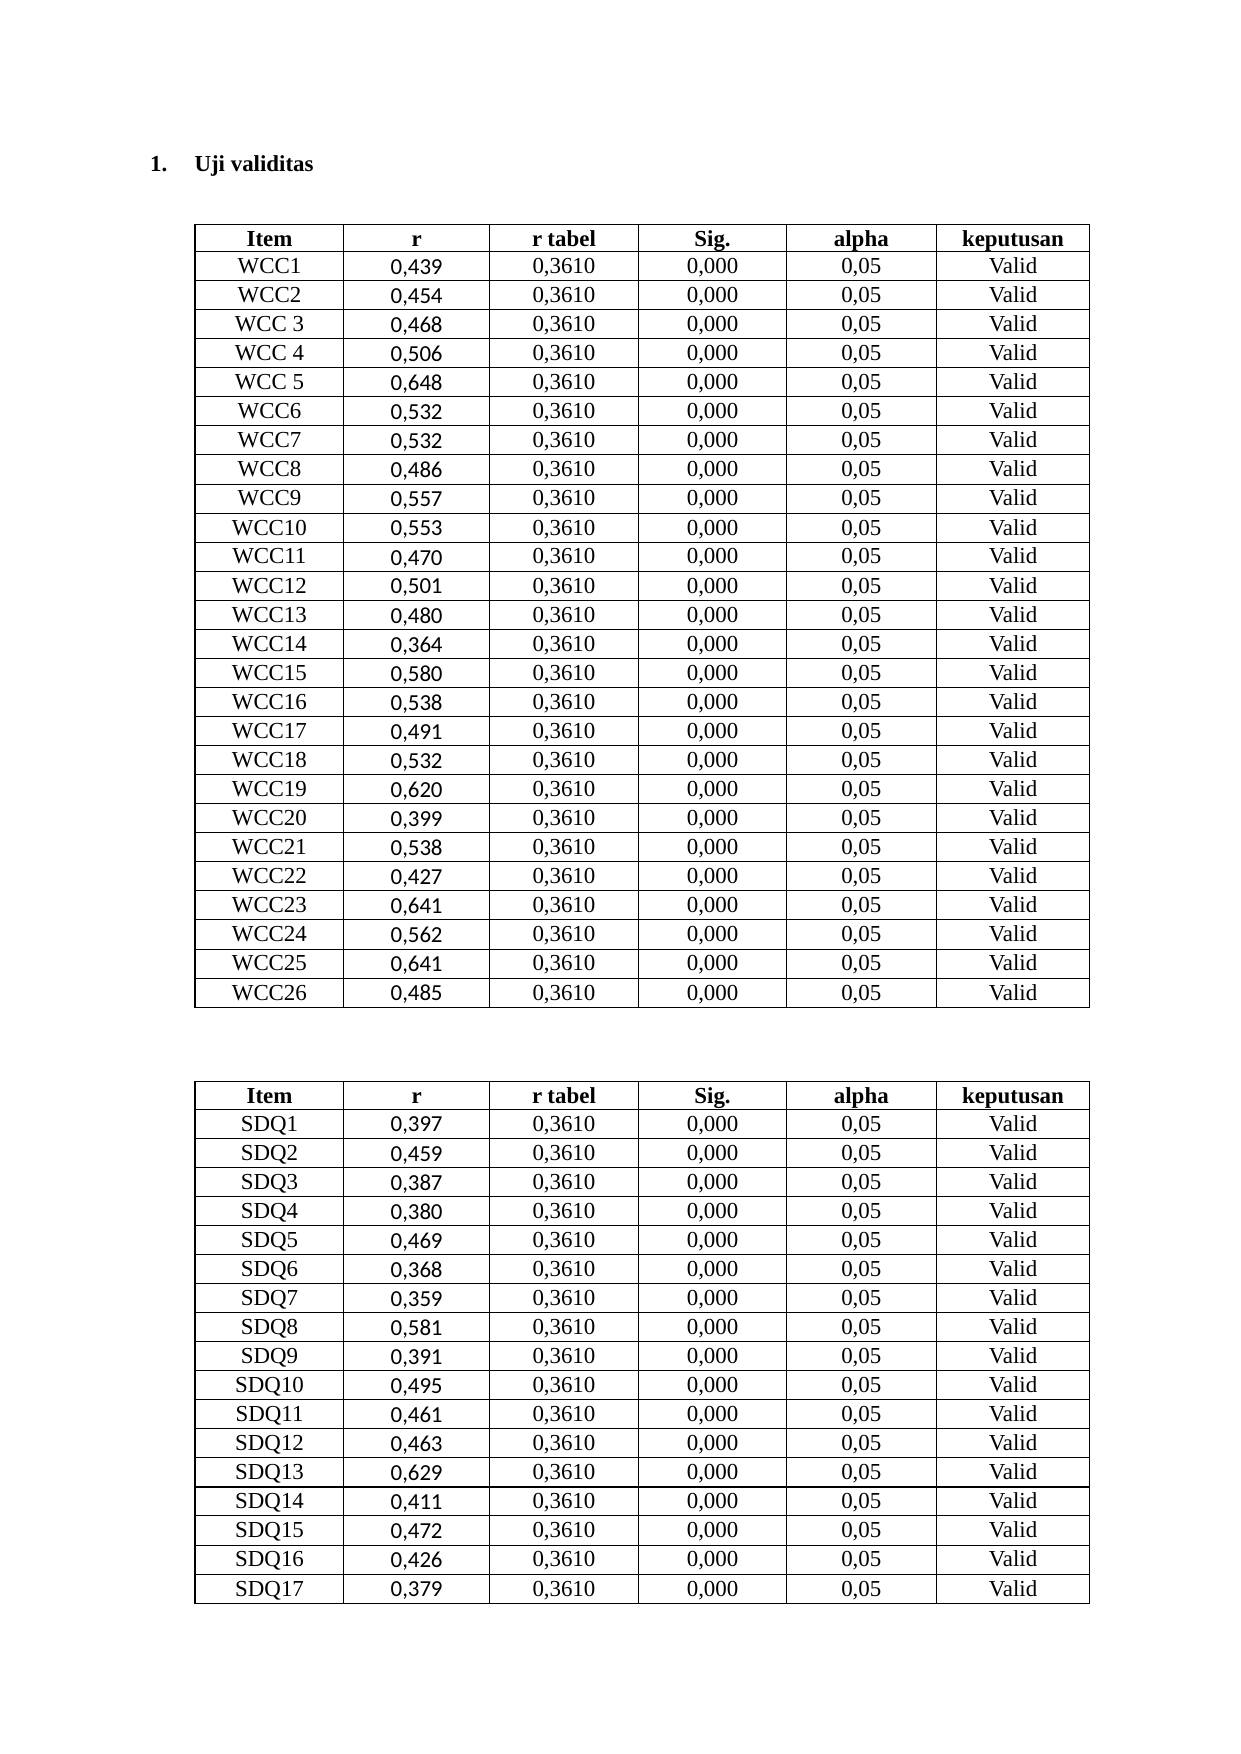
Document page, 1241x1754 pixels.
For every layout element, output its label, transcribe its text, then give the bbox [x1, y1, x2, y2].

table_cell Valid [937, 1255, 1089, 1283]
table_cell 0,3610 [490, 485, 638, 512]
list Uji validitas [150, 150, 1090, 176]
table_cell 0,3610 [490, 688, 638, 716]
table_header Item [196, 225, 343, 251]
table_cell WCC23 [196, 891, 343, 919]
table_cell Valid [937, 368, 1089, 396]
table_cell SDQ1 [196, 1110, 343, 1138]
table_cell WCC17 [196, 717, 343, 745]
table_header Item [196, 1082, 343, 1108]
table_cell Valid [937, 950, 1089, 977]
table_cell 0,3610 [490, 455, 638, 483]
table_cell Valid [937, 804, 1089, 832]
table_cell Valid [937, 979, 1089, 1007]
table_cell 0,3610 [490, 630, 638, 658]
table_cell 0,05 [787, 368, 936, 396]
table_cell WCC10 [196, 514, 343, 542]
table_cell 0,3610 [490, 717, 638, 745]
table_cell 0,000 [639, 1313, 786, 1341]
table_cell 0,05 [787, 397, 936, 425]
table_cell 0,05 [787, 630, 936, 658]
table_cell 0,000 [639, 368, 786, 396]
table_cell 0,397 [344, 1110, 489, 1138]
table_cell WCC19 [196, 775, 343, 803]
table_cell Valid [937, 920, 1089, 948]
table_cell 0,506 [344, 339, 489, 367]
table_cell 0,05 [787, 1168, 936, 1196]
table_cell 0,05 [787, 572, 936, 600]
table_cell 0,411 [344, 1488, 489, 1515]
table_cell 0,387 [344, 1168, 489, 1196]
table_cell 0,3610 [490, 979, 638, 1007]
table_cell 0,000 [639, 659, 786, 687]
table_cell WCC16 [196, 688, 343, 716]
table_cell 0,3610 [490, 746, 638, 774]
table_cell 0,05 [787, 514, 936, 542]
table_cell 0,000 [639, 804, 786, 832]
table_cell Valid [937, 1400, 1089, 1428]
table_cell 0,000 [639, 1139, 786, 1167]
table_cell 0,3610 [490, 1488, 638, 1515]
table_header alpha [787, 1082, 936, 1108]
table_cell 0,05 [787, 1458, 936, 1486]
table_cell Valid [937, 630, 1089, 658]
table_cell 0,501 [344, 572, 489, 600]
table_cell 0,3610 [490, 1110, 638, 1138]
table_cell 0,485 [344, 979, 489, 1007]
table_cell Valid [937, 1226, 1089, 1254]
table_cell 0,05 [787, 950, 936, 977]
table_cell Valid [937, 1516, 1089, 1544]
table_cell 0,05 [787, 1284, 936, 1312]
table_cell 0,000 [639, 1168, 786, 1196]
table_cell 0,05 [787, 1197, 936, 1225]
table_cell 0,05 [787, 1429, 936, 1457]
table_cell 0,000 [639, 1400, 786, 1428]
table_cell 0,05 [787, 1546, 936, 1573]
table_cell 0,05 [787, 426, 936, 454]
table_cell Valid [937, 775, 1089, 803]
table_cell WCC12 [196, 572, 343, 600]
table_cell 0,05 [787, 746, 936, 774]
table_cell 0,000 [639, 455, 786, 483]
table_cell Valid [937, 485, 1089, 512]
table_cell 0,3610 [490, 1197, 638, 1225]
table_cell SDQ16 [196, 1546, 343, 1573]
table_cell Valid [937, 1284, 1089, 1312]
table_cell WCC 3 [196, 310, 343, 338]
table_header Sig. [639, 225, 786, 251]
table_header r [344, 1082, 489, 1108]
table_cell 0,538 [344, 688, 489, 716]
table_cell 0,000 [639, 630, 786, 658]
table_cell 0,469 [344, 1226, 489, 1254]
table_cell 0,3610 [490, 1284, 638, 1312]
table_cell WCC 5 [196, 368, 343, 396]
table_cell 0,3610 [490, 891, 638, 919]
table_cell 0,000 [639, 1342, 786, 1370]
table_cell Valid [937, 601, 1089, 629]
table_cell 0,05 [787, 804, 936, 832]
table_cell SDQ12 [196, 1429, 343, 1457]
table_cell 0,05 [787, 891, 936, 919]
table_cell Valid [937, 659, 1089, 687]
table_cell SDQ10 [196, 1371, 343, 1399]
table_cell 0,000 [639, 717, 786, 745]
table_cell SDQ13 [196, 1458, 343, 1486]
table_cell 0,000 [639, 310, 786, 338]
table_cell 0,000 [639, 485, 786, 512]
table_cell WCC22 [196, 862, 343, 890]
table_cell WCC15 [196, 659, 343, 687]
table_cell 0,000 [639, 746, 786, 774]
table_cell 0,05 [787, 1226, 936, 1254]
table_cell 0,05 [787, 1110, 936, 1138]
table_cell 0,05 [787, 1342, 936, 1370]
table_cell 0,3610 [490, 368, 638, 396]
table_cell 0,426 [344, 1546, 489, 1573]
table_cell Valid [937, 1371, 1089, 1399]
table_cell 0,463 [344, 1429, 489, 1457]
table_cell WCC13 [196, 601, 343, 629]
table_cell Valid [937, 339, 1089, 367]
table_cell 0,3610 [490, 601, 638, 629]
table_cell 0,486 [344, 455, 489, 483]
table_cell 0,3610 [490, 833, 638, 861]
table_cell Valid [937, 1575, 1089, 1603]
table_cell 0,000 [639, 1371, 786, 1399]
table_cell 0,3610 [490, 1400, 638, 1428]
table_cell Valid [937, 746, 1089, 774]
table_cell Valid [937, 717, 1089, 745]
table_cell WCC26 [196, 979, 343, 1007]
table_header keputusan [937, 225, 1089, 251]
table_cell SDQ6 [196, 1255, 343, 1283]
table_cell 0,3610 [490, 862, 638, 890]
table_cell 0,3610 [490, 310, 638, 338]
table_cell WCC1 [196, 252, 343, 280]
table_cell 0,05 [787, 543, 936, 571]
table_cell 0,000 [639, 833, 786, 861]
table_cell Valid [937, 1139, 1089, 1167]
table_cell 0,000 [639, 979, 786, 1007]
table_cell SDQ3 [196, 1168, 343, 1196]
table_cell 0,000 [639, 920, 786, 948]
table_cell 0,05 [787, 920, 936, 948]
table_cell 0,3610 [490, 1429, 638, 1457]
table_cell SDQ14 [196, 1488, 343, 1515]
table_cell 0,580 [344, 659, 489, 687]
table_cell 0,470 [344, 543, 489, 571]
table_cell Valid [937, 1342, 1089, 1370]
table_cell 0,000 [639, 543, 786, 571]
table_cell 0,3610 [490, 1546, 638, 1573]
table_cell 0,05 [787, 833, 936, 861]
table_cell 0,538 [344, 833, 489, 861]
table_cell SDQ17 [196, 1575, 343, 1603]
table_cell WCC8 [196, 455, 343, 483]
table_cell Valid [937, 1110, 1089, 1138]
table_cell 0,000 [639, 1284, 786, 1312]
table_cell 0,000 [639, 572, 786, 600]
table_cell 0,05 [787, 1575, 936, 1603]
table_cell 0,05 [787, 1488, 936, 1515]
table_cell 0,000 [639, 1458, 786, 1486]
table_cell 0,3610 [490, 775, 638, 803]
table_cell Valid [937, 310, 1089, 338]
table_cell 0,05 [787, 717, 936, 745]
table_cell 0,472 [344, 1516, 489, 1544]
table_cell Valid [937, 1313, 1089, 1341]
table_cell 0,532 [344, 397, 489, 425]
table_header Sig. [639, 1082, 786, 1108]
table_cell 0,3610 [490, 1168, 638, 1196]
table_cell 0,000 [639, 601, 786, 629]
table_cell 0,557 [344, 485, 489, 512]
table_cell 0,05 [787, 1400, 936, 1428]
table_cell Valid [937, 862, 1089, 890]
table_cell Valid [937, 514, 1089, 542]
table_cell Valid [937, 281, 1089, 309]
table_cell 0,05 [787, 1313, 936, 1341]
table_cell WCC2 [196, 281, 343, 309]
table_cell 0,532 [344, 746, 489, 774]
table_cell 0,641 [344, 950, 489, 977]
table_cell 0,000 [639, 1546, 786, 1573]
table_cell 0,3610 [490, 1342, 638, 1370]
table_cell 0,3610 [490, 514, 638, 542]
table_cell SDQ2 [196, 1139, 343, 1167]
table_cell Valid [937, 572, 1089, 600]
table_cell SDQ5 [196, 1226, 343, 1254]
table_cell Valid [937, 455, 1089, 483]
table_cell 0,3610 [490, 252, 638, 280]
table_cell 0,000 [639, 252, 786, 280]
table_cell 0,3610 [490, 1516, 638, 1544]
table_cell 0,05 [787, 252, 936, 280]
table_cell Valid [937, 1546, 1089, 1573]
table_cell Valid [937, 1429, 1089, 1457]
table_cell 0,391 [344, 1342, 489, 1370]
table_cell 0,000 [639, 1255, 786, 1283]
table_cell WCC 4 [196, 339, 343, 367]
table_cell 0,05 [787, 1139, 936, 1167]
table_cell 0,620 [344, 775, 489, 803]
table_cell WCC24 [196, 920, 343, 948]
table_cell 0,3610 [490, 659, 638, 687]
table_cell 0,05 [787, 862, 936, 890]
table_cell SDQ15 [196, 1516, 343, 1544]
table_cell Valid [937, 426, 1089, 454]
table_cell SDQ7 [196, 1284, 343, 1312]
table_cell 0,629 [344, 1458, 489, 1486]
table_cell WCC25 [196, 950, 343, 977]
table_cell 0,3610 [490, 950, 638, 977]
table_cell 0,459 [344, 1139, 489, 1167]
table_cell 0,491 [344, 717, 489, 745]
table_cell Valid [937, 1197, 1089, 1225]
table_cell 0,532 [344, 426, 489, 454]
table_cell 0,05 [787, 310, 936, 338]
table_cell 0,000 [639, 862, 786, 890]
table_cell 0,562 [344, 920, 489, 948]
table_header keputusan [937, 1082, 1089, 1108]
table_cell 0,359 [344, 1284, 489, 1312]
table_cell Valid [937, 397, 1089, 425]
table_cell 0,3610 [490, 1458, 638, 1486]
table_cell 0,3610 [490, 1575, 638, 1603]
table_cell 0,3610 [490, 1139, 638, 1167]
table_cell 0,000 [639, 1197, 786, 1225]
table_cell 0,000 [639, 775, 786, 803]
table_cell 0,495 [344, 1371, 489, 1399]
table_cell Valid [937, 891, 1089, 919]
table_cell Valid [937, 543, 1089, 571]
table_cell SDQ8 [196, 1313, 343, 1341]
table_cell 0,05 [787, 1371, 936, 1399]
table_cell 0,380 [344, 1197, 489, 1225]
table_cell 0,05 [787, 1516, 936, 1544]
table_header r tabel [490, 225, 638, 251]
table_cell Valid [937, 1458, 1089, 1486]
table_cell 0,05 [787, 1255, 936, 1283]
table_cell 0,000 [639, 397, 786, 425]
table_cell WCC14 [196, 630, 343, 658]
table_cell 0,3610 [490, 804, 638, 832]
table_cell 0,000 [639, 426, 786, 454]
table_cell 0,3610 [490, 339, 638, 367]
table_cell 0,454 [344, 281, 489, 309]
table_cell 0,368 [344, 1255, 489, 1283]
table_cell 0,3610 [490, 281, 638, 309]
table_cell 0,3610 [490, 426, 638, 454]
table_cell 0,05 [787, 688, 936, 716]
table_cell 0,439 [344, 252, 489, 280]
table_cell 0,364 [344, 630, 489, 658]
table_header r tabel [490, 1082, 638, 1108]
table_cell Valid [937, 688, 1089, 716]
table_cell 0,480 [344, 601, 489, 629]
table_cell 0,3610 [490, 1371, 638, 1399]
table_cell 0,3610 [490, 397, 638, 425]
table_header r [344, 225, 489, 251]
table_cell 0,05 [787, 979, 936, 1007]
table_cell 0,000 [639, 891, 786, 919]
table_cell 0,3610 [490, 1226, 638, 1254]
table_cell 0,000 [639, 1226, 786, 1254]
table_cell 0,581 [344, 1313, 489, 1341]
table_cell 0,399 [344, 804, 489, 832]
table_cell 0,000 [639, 1575, 786, 1603]
table_cell 0,000 [639, 339, 786, 367]
table_cell WCC7 [196, 426, 343, 454]
table_cell 0,05 [787, 339, 936, 367]
table_cell 0,000 [639, 950, 786, 977]
table_cell Valid [937, 1168, 1089, 1196]
table_cell SDQ4 [196, 1197, 343, 1225]
table_cell SDQ9 [196, 1342, 343, 1370]
table_cell 0,3610 [490, 1313, 638, 1341]
table_cell 0,3610 [490, 543, 638, 571]
table_cell WCC20 [196, 804, 343, 832]
table_cell 0,05 [787, 775, 936, 803]
table_cell 0,468 [344, 310, 489, 338]
table_cell Valid [937, 1488, 1089, 1515]
table_cell Valid [937, 833, 1089, 861]
table_cell 0,427 [344, 862, 489, 890]
table_cell 0,3610 [490, 572, 638, 600]
table_cell 0,000 [639, 1516, 786, 1544]
table_cell 0,000 [639, 688, 786, 716]
table_cell WCC11 [196, 543, 343, 571]
table_cell WCC18 [196, 746, 343, 774]
table_cell 0,05 [787, 659, 936, 687]
table_cell 0,05 [787, 455, 936, 483]
table_cell 0,641 [344, 891, 489, 919]
table_cell WCC6 [196, 397, 343, 425]
table_cell 0,553 [344, 514, 489, 542]
table_cell 0,000 [639, 514, 786, 542]
table_cell 0,000 [639, 1488, 786, 1515]
table_cell Valid [937, 252, 1089, 280]
table_cell 0,000 [639, 1429, 786, 1457]
table_cell 0,648 [344, 368, 489, 396]
table_cell 0,000 [639, 281, 786, 309]
table_cell 0,379 [344, 1575, 489, 1603]
table_cell 0,461 [344, 1400, 489, 1428]
table_cell 0,3610 [490, 920, 638, 948]
table_cell 0,05 [787, 601, 936, 629]
table_cell WCC9 [196, 485, 343, 512]
table_header alpha [787, 225, 936, 251]
table_cell 0,3610 [490, 1255, 638, 1283]
table_cell SDQ11 [196, 1400, 343, 1428]
table_cell WCC21 [196, 833, 343, 861]
table_cell 0,05 [787, 281, 936, 309]
table_cell 0,000 [639, 1110, 786, 1138]
table_cell 0,05 [787, 485, 936, 512]
